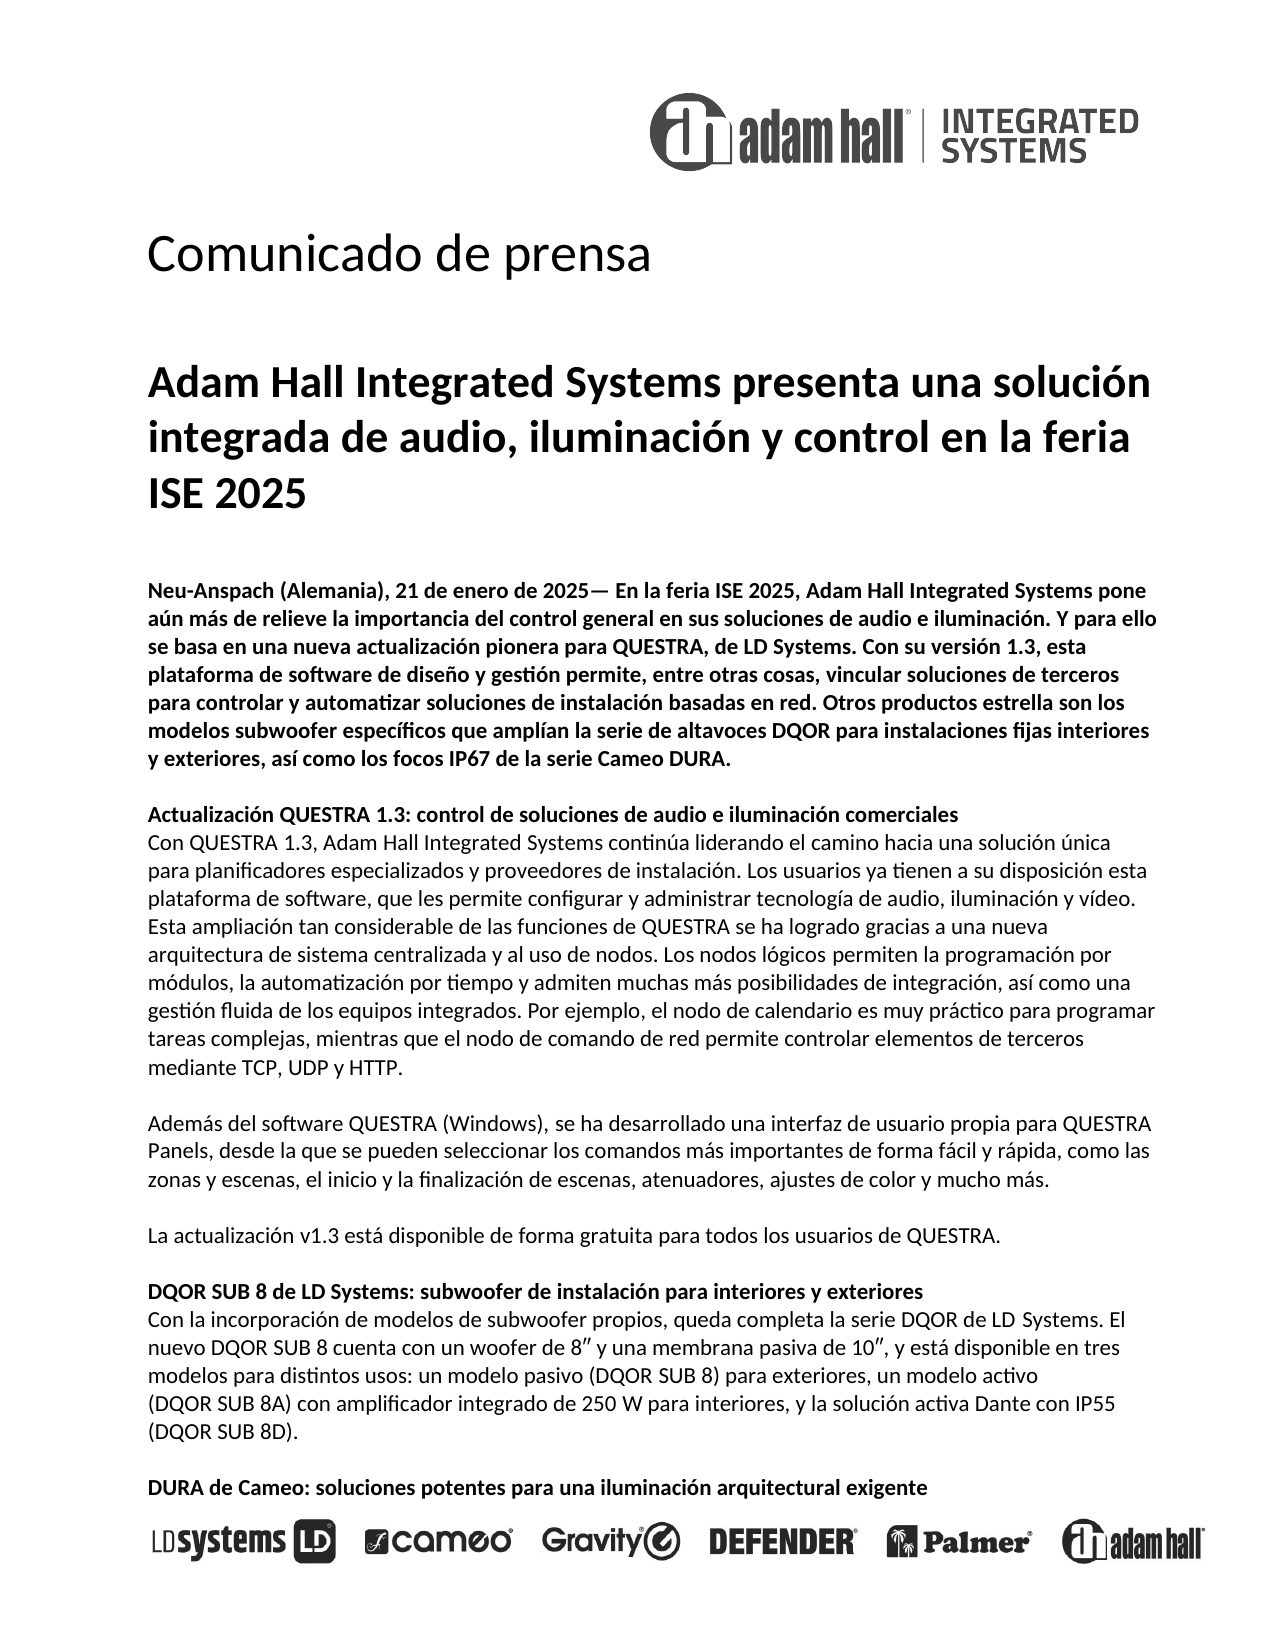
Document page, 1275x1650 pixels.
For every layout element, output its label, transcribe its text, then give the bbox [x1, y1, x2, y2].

text DURA de Cameo: soluciones potentes para una iluminación arquitectural exigente [148, 1473, 1158, 1501]
text Además del software QUESTRA (Windows), se ha desarrollado una interfaz de usuario propia para QUESTRA Panels, desde la que se pueden seleccionar los comandos más importantes de forma fácil y rápida, como las zonas y escenas, el inicio y la finalización de escenas, atenuadores, ajustes de color y mucho más. [148, 1109, 1158, 1193]
text Actualización QUESTRA 1.3: control de soluciones de audio e iluminación comerciales [148, 800, 1158, 828]
text Comunicado de prensa [148, 219, 1158, 285]
picture [630, 73, 1158, 191]
text Neu-Anspach (Alemania), 21 de enero de 2025— En la feria ISE 2025, Adam Hall Integrated Systems pone aún más de relieve la importancia del control general en sus soluciones de audio e iluminación. Y para ello se basa en una nueva actualización pionera para QUESTRA, de LD Systems. Con su versión 1.3, esta plataforma de software de diseño y gestión permite, entre otras cosas, vincular soluciones de terceros para controlar y automatizar soluciones de instalación basadas en red. Otros productos estrella son los modelos subwoofer específicos que amplían la serie de altavoces DQOR para instalaciones fijas interiores y exteriores, así como los focos IP67 de la serie Cameo DURA. [148, 576, 1158, 772]
text Con la incorporación de modelos de subwoofer propios, queda completa la serie DQOR de LD Systems. El nuevo DQOR SUB 8 cuenta con un woofer de 8″ y una membrana pasiva de 10″, y está disponible en tres modelos para distintos usos: un modelo pasivo (DQOR SUB 8) para exteriores, un modelo activo (DQOR SUB 8A) con amplificador integrado de 250 W para interiores, y la solución activa Dante con IP55 (DQOR SUB 8D). [148, 1305, 1158, 1445]
text Adam Hall Integrated Systems presenta una solución integrada de audio, iluminación y control en la feria ISE 2025 [148, 352, 1158, 520]
text Con QUESTRA 1.3, Adam Hall Integrated Systems continúa liderando el camino hacia una solución única para planificadores especializados y proveedores de instalación. Los usuarios ya tienen a su disposición esta plataforma de software, que les permite configurar y administrar tecnología de audio, iluminación y vídeo. Esta ampliación tan considerable de las funciones de QUESTRA se ha logrado gracias a una nueva arquitectura de sistema centralizada y al uso de nodos. Los nodos lógicos permiten la programación por módulos, la automatización por tiempo y admiten muchas más posibilidades de integración, así como una gestión fluida de los equipos integrados. Por ejemplo, el nodo de calendario es muy práctico para programar tareas complejas, mientras que el nodo de comando de red permite controlar elementos de terceros mediante TCP, UDP y HTTP. [148, 828, 1158, 1081]
text La actualización v1.3 está disponible de forma gratuita para todos los usuarios de QUESTRA. [148, 1221, 1158, 1249]
text DQOR SUB 8 de LD Systems: subwoofer de instalación para interiores y exteriores [148, 1277, 1158, 1305]
picture [147, 1506, 1208, 1576]
